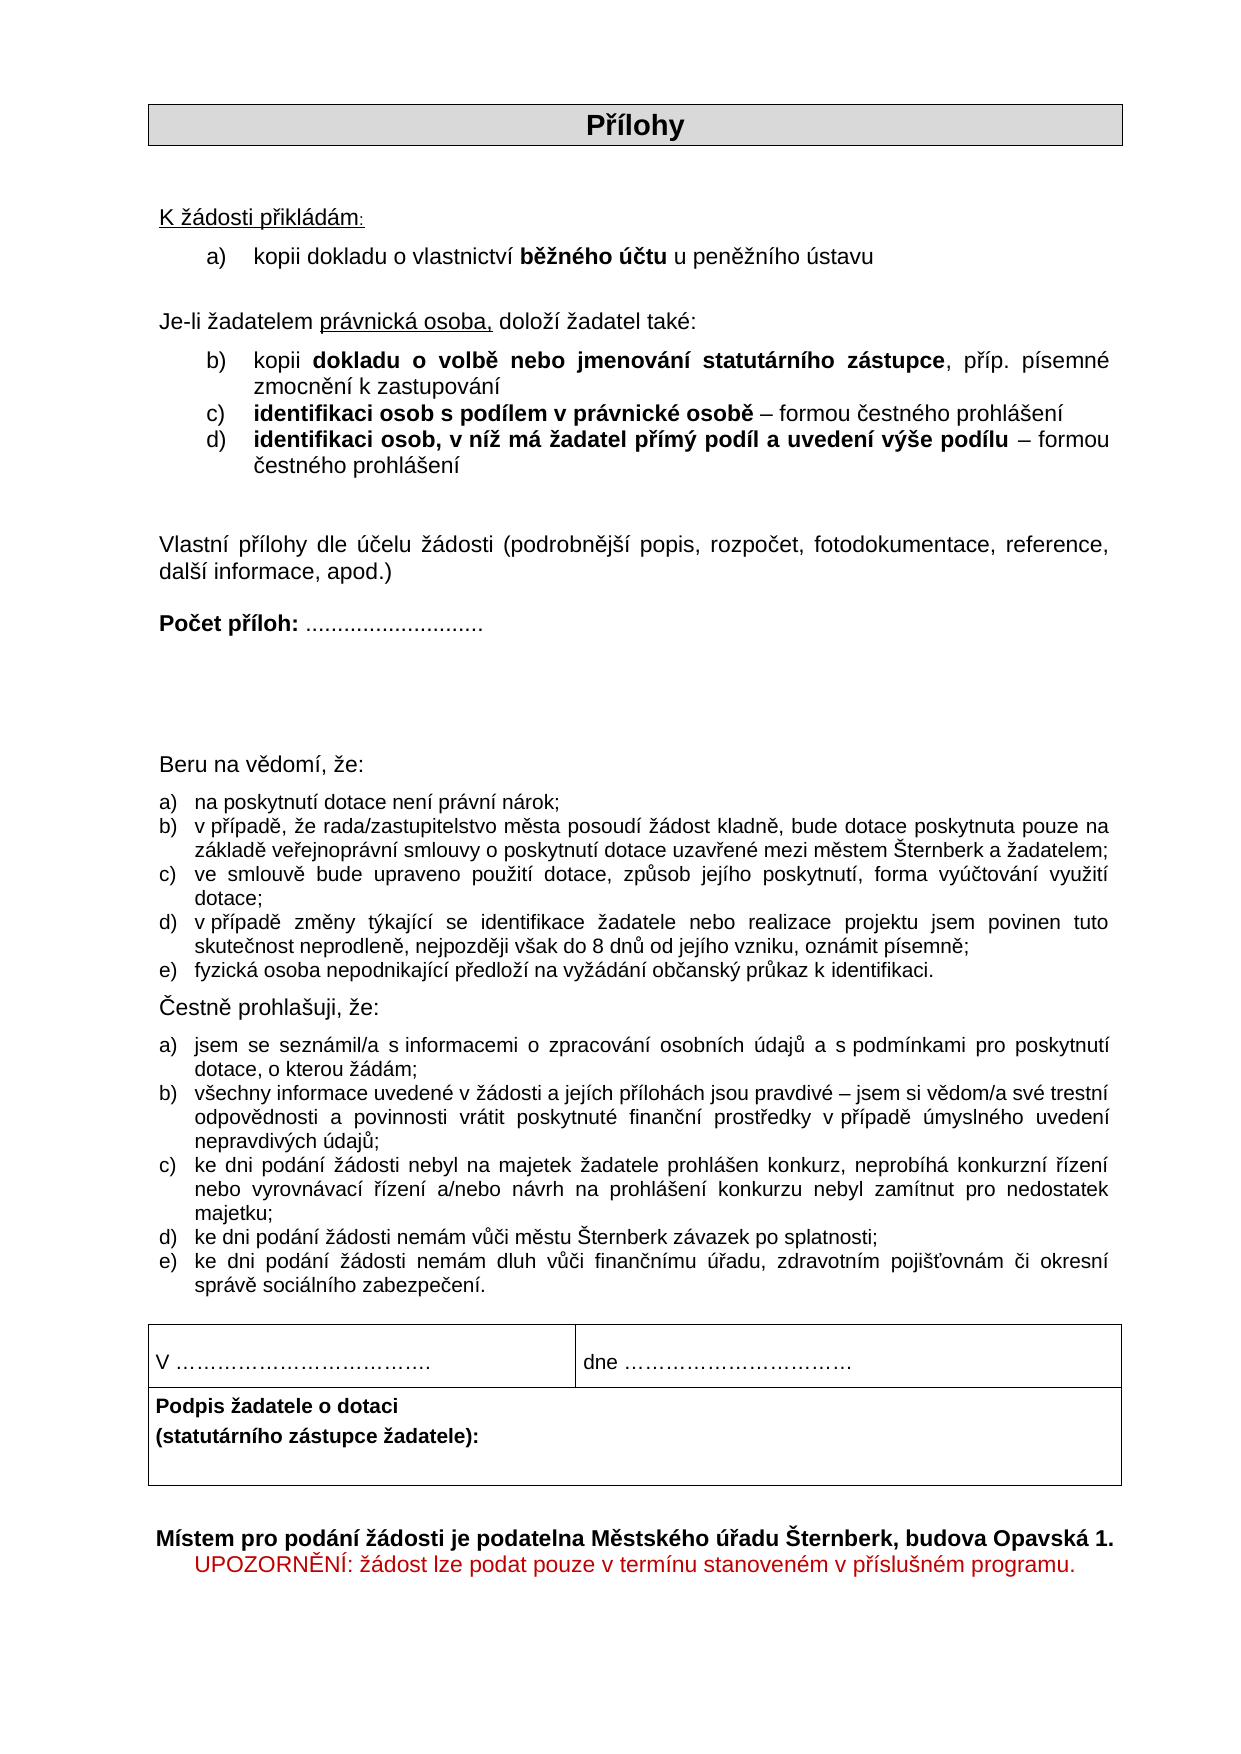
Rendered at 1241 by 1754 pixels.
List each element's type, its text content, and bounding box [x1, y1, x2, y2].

table_cell Podpis žadatele o dotaci (statutárního zástupce žadatele): [149, 1388, 1121, 1485]
text Místem pro podání žádosti je podatelna Městského úřadu Šternberk, budova Opavská 1. [148, 1524, 1122, 1551]
table_header Přílohy [149, 105, 1122, 145]
table_cell Beru na vědomí, že: na poskytnutí dotace není právní nárok; v případě, že rada/zastupitelstvo města posoudí žádost kladně, bude dotace poskytnuta pouze na základě veřejnoprávní smlouvy o poskytnutí dotace uzavřené mezi městem Šternberk a žadatelem; ve smlouvě bude upraveno použití dotace, způsob jejího poskytnutí, forma vyúčtování využití dotace; v případě změny týkající se identifikace žadatele nebo realizace projektu jsem povinen tuto skutečnost neprodleně, nejpozději však do 8 dnů od jejího vzniku, oznámit písemně; fyzická osoba nepodnikající předloží na vyžádání občanský průkaz k identifikaci. Čestně prohlašuji, že: jsem se seznámil/a s informacemi o zpracování osobních údajů a s podmínkami pro poskytnutí dotace, o kterou žádám; všechny informace uvedené v žádosti a jejích přílohách jsou pravdivé – jsem si vědom/a své trestní odpovědnosti a povinnosti vrátit poskytnuté finanční prostředky v případě úmyslného uvedení nepravdivých údajů; ke dni podání žádosti nebyl na majetek žadatele prohlášen konkurz, neprobíhá konkurzní řízení nebo vyrovnávací řízení a/nebo návrh na prohlášení konkurzu nebyl zamítnut pro nedostatek majetku; ke dni podání žádosti nemám vůči městu Šternberk závazek po splatnosti; ke dni podání žádosti nemám dluh vůči finančnímu úřadu, zdravotním pojišťovnám či okresní správě sociálního zabezpečení. [148, 726, 1121, 1305]
table_header dne …………………………… [576, 1325, 1121, 1387]
text UPOZORNĚNÍ: žádost lze podat pouze v termínu stanoveném v příslušném programu. [148, 1551, 1122, 1577]
table_header K žádosti přikládám: kopii dokladu o vlastnictví běžného účtu u peněžního ústavu Je-li žadatelem právnická osoba, doloží žadatel také: kopii dokladu o volbě nebo jmenování statutárního zástupce, příp. písemné zmocnění k zastupování identifikaci osob s podílem v právnické osobě – formou čestného prohlášení identifikaci osob, v níž má žadatel přímý podíl a uvedení výše podílu – formou čestného prohlášení Vlastní přílohy dle účelu žádosti (podrobnější popis, rozpočet, fotodokumentace, reference, další informace, apod.) Počet příloh: [148, 165, 1121, 726]
table_header V ………………………………. [149, 1325, 575, 1387]
